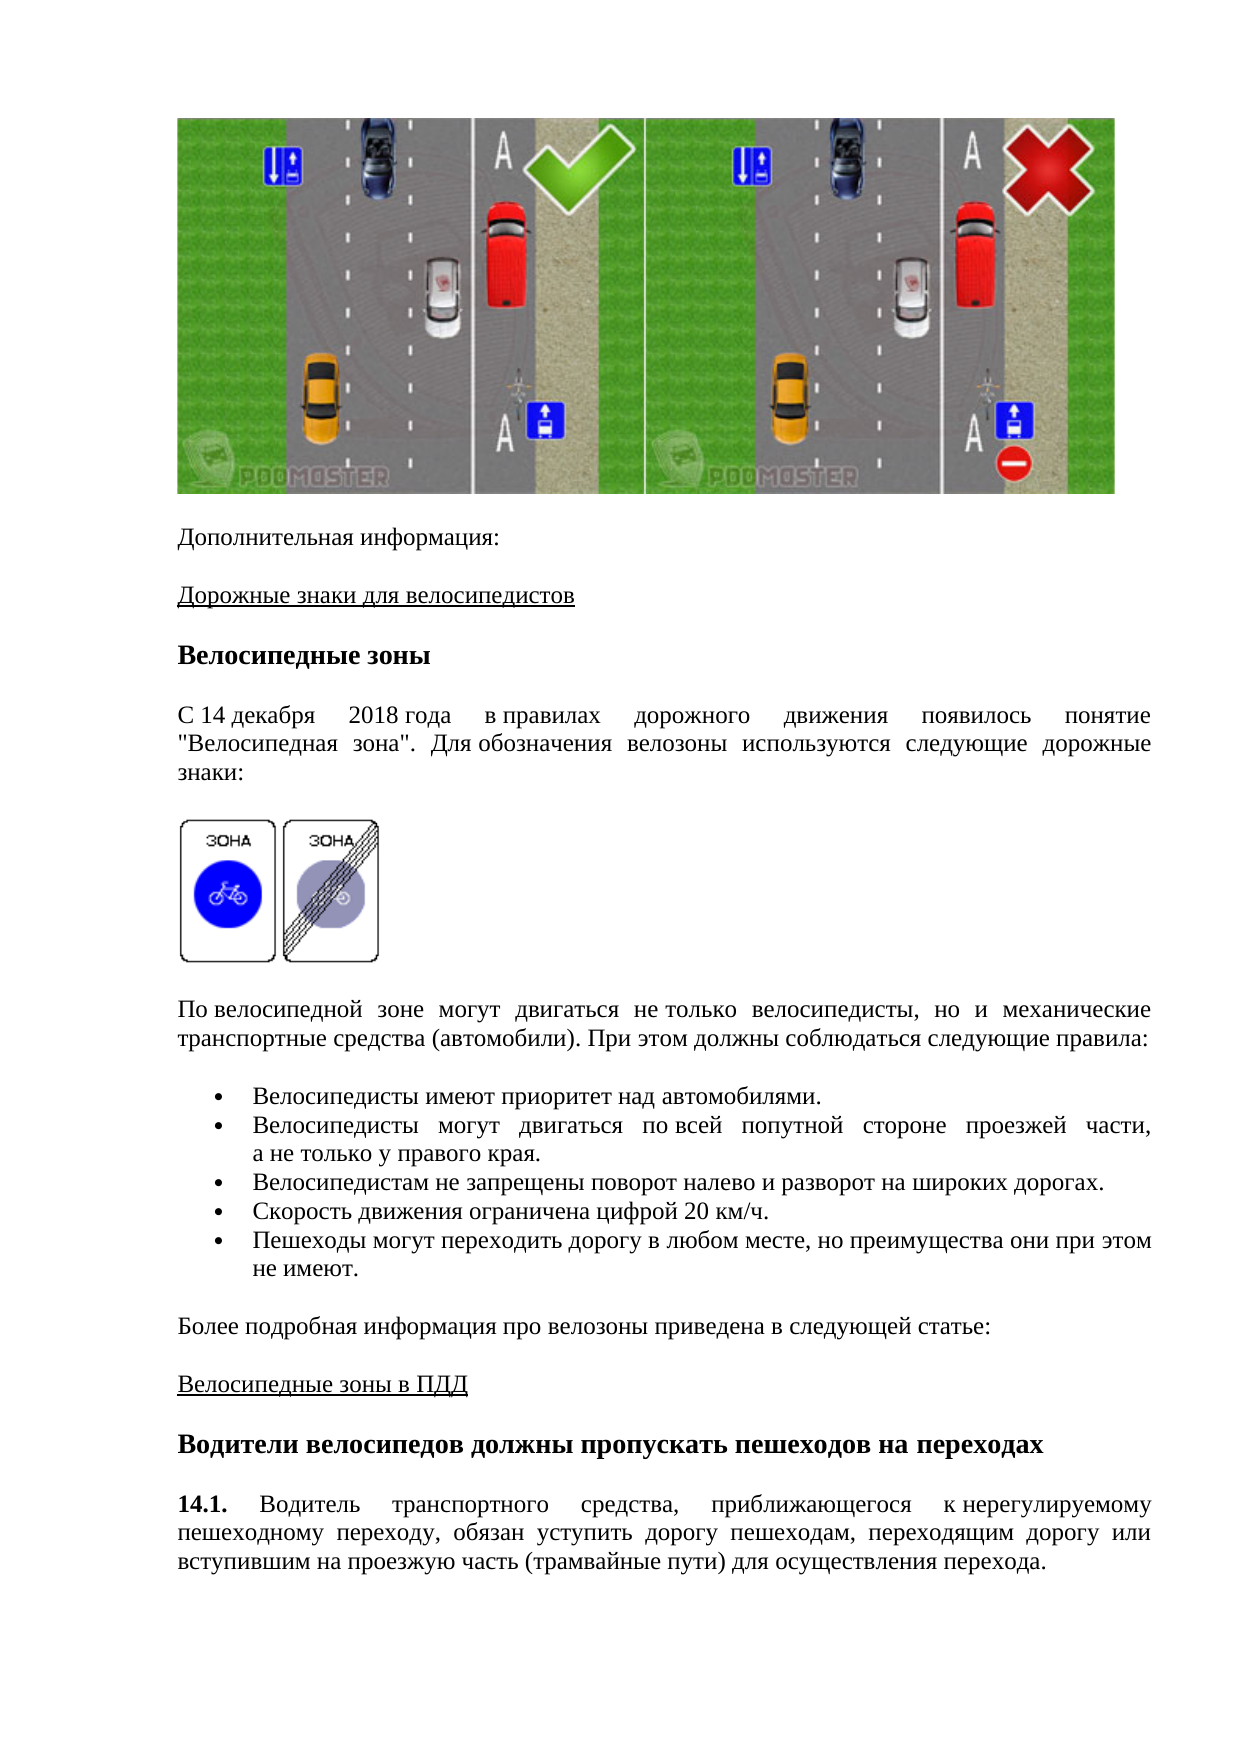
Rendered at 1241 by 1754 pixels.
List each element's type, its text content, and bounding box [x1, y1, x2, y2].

text С 14 декабря 2018 года в правилах дорожного движения появилось понятие "Велосипедная зона". Для обозначения велозоны используются следующие дорожные знаки: [177, 700, 1152, 786]
text Дорожные знаки для велосипедистов [177, 580, 1152, 609]
list Велосипедисты имеют приоритет над автомобилями. [215, 1081, 1152, 1110]
list Скорость движения ограничена цифрой 20 км/ч. [215, 1196, 1152, 1225]
list Велосипедисты могут двигаться по всей попутной стороне проезжей части, а не только у правого края. [215, 1110, 1152, 1167]
text Велосипедные зоны в ПДД [177, 1369, 1152, 1398]
text Дополнительная информация: [177, 522, 1152, 551]
text Водители велосипедов должны пропускать пешеходов на переходах [177, 1427, 1152, 1459]
picture [177, 815, 384, 966]
list Пешеходы могут переходить дорогу в любом месте, но преимущества они при этом не имеют. [215, 1225, 1152, 1282]
list Велосипедистам не запрещены поворот налево и разворот на широких дорогах. [215, 1167, 1152, 1196]
text 14.1. Водитель транспортного средства, приближающегося к нерегулируемому пешеходному переходу, обязан уступить дорогу пешеходам, переходящим дорогу или вступившим на проезжую часть (трамвайные пути) для осуществления перехода. [177, 1489, 1152, 1575]
picture [177, 118, 1115, 494]
text Велосипедные зоны [177, 638, 1152, 671]
text Более подробная информация про велозоны приведена в следующей статье: [177, 1311, 1152, 1340]
text По велосипедной зоне могут двигаться не только велосипедисты, но и механические транспортные средства (автомобили). При этом должны соблюдаться следующие правила: [177, 994, 1152, 1052]
